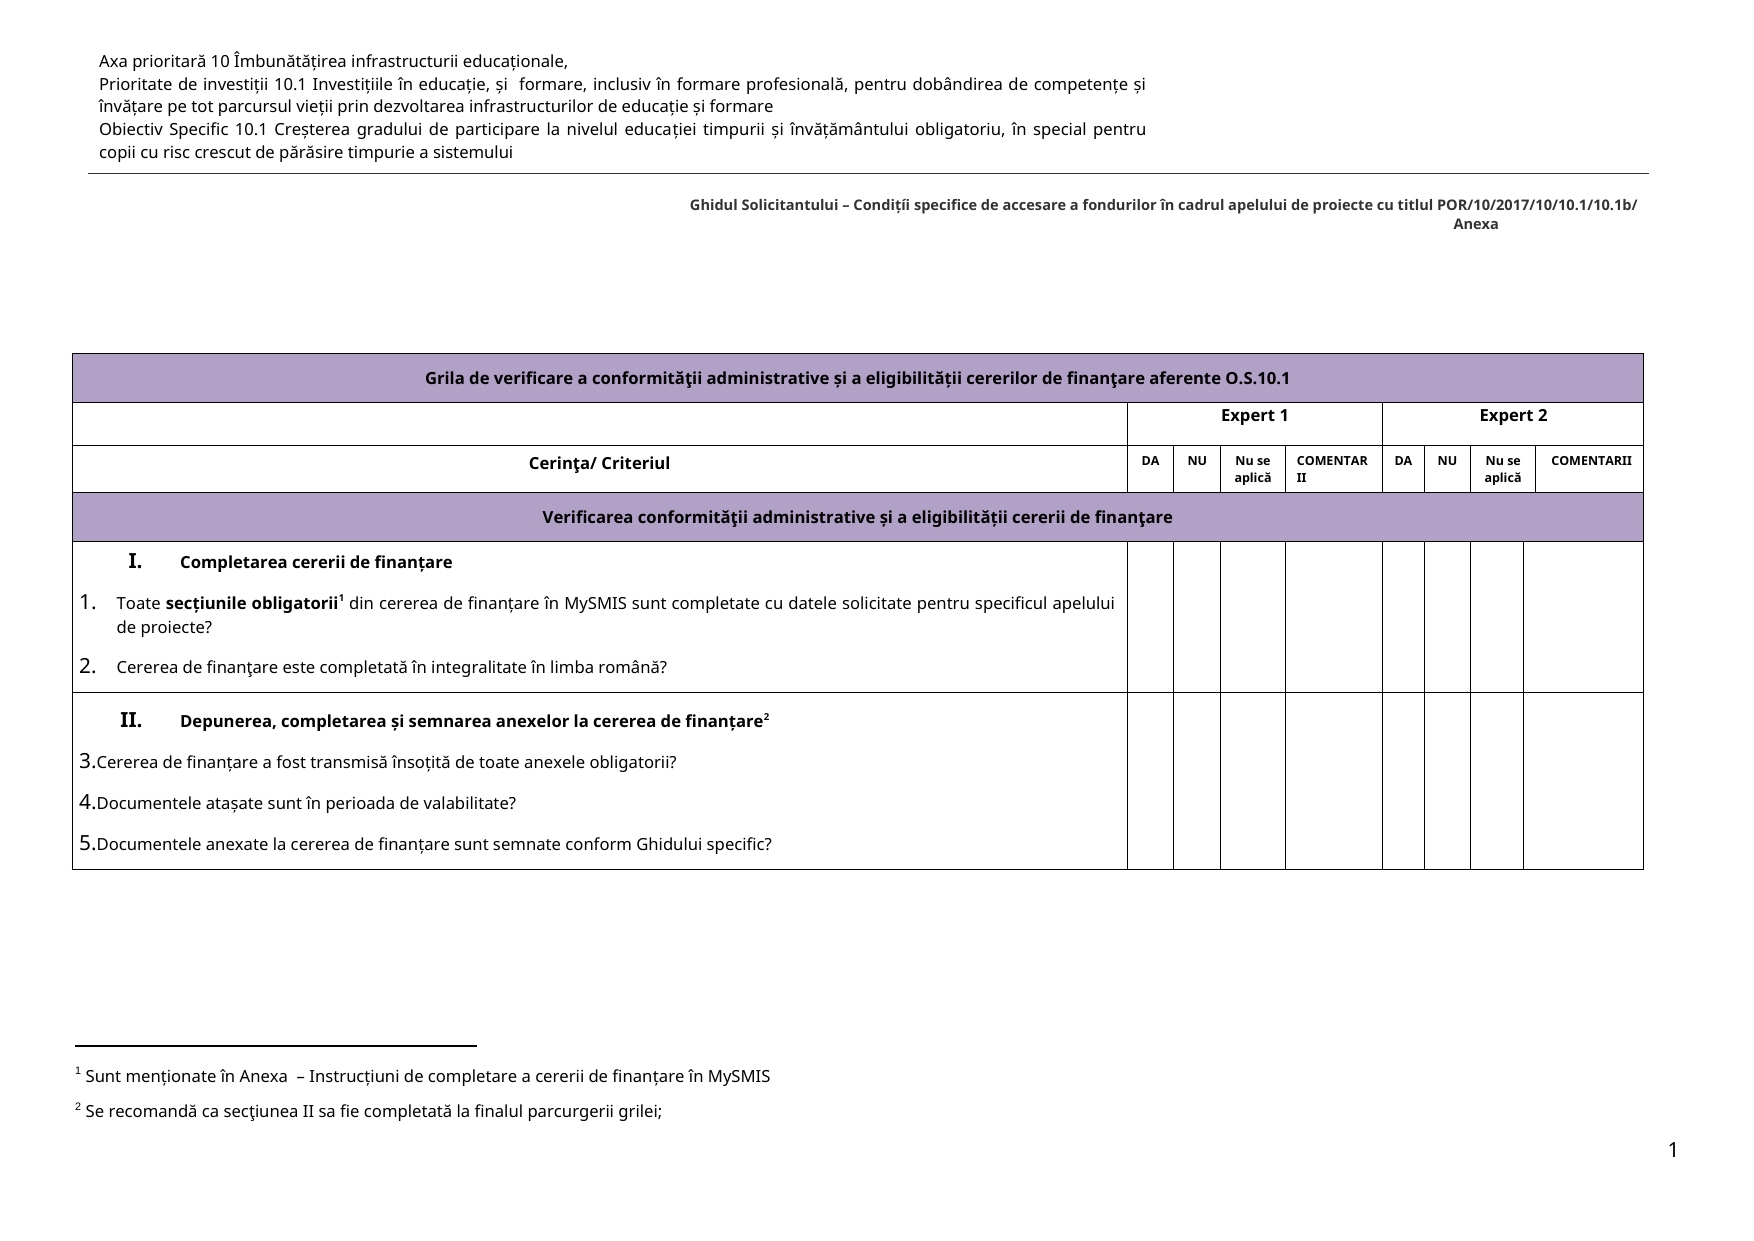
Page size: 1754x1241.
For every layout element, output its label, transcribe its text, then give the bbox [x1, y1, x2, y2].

table_cell [1221, 693, 1285, 869]
table_cell [1128, 693, 1173, 869]
table_cell NU [1425, 446, 1470, 492]
table_header Grila de verificare a conformităţii administrative și a eligibilității cererilor de finanţare aferente O.S.10.1 [73, 354, 1643, 402]
table_cell COMENTARII [1536, 446, 1643, 492]
table_cell Nu se aplică [1221, 446, 1285, 492]
table_cell Verificarea conformităţii administrative și a eligibilității cererii de finanţare [73, 493, 1643, 541]
table_cell [73, 403, 1127, 444]
table_cell [1174, 542, 1220, 692]
table_cell [1524, 542, 1643, 692]
table_cell Nu se aplică [1471, 446, 1535, 492]
table_cell [1425, 542, 1470, 692]
table_cell DA [1128, 446, 1173, 492]
table_cell Depunerea, completarea şi semnarea anexelor la cererea de finanțare Cererea de finanțare a fost transmisă însoțită de toate anexele obligatorii? Documentele ataşate sunt în perioada de valabilitate? Documentele anexate la cererea de finanțare sunt semnate conform Ghidului specific? [73, 693, 1127, 869]
table_cell [1128, 542, 1173, 692]
table_cell [1471, 542, 1523, 692]
table_cell [1524, 693, 1643, 869]
table_cell [1383, 542, 1424, 692]
table_cell COMENTARII [1286, 446, 1382, 492]
table_cell DA [1383, 446, 1424, 492]
table_cell [1383, 693, 1424, 869]
table_cell NU [1174, 446, 1220, 492]
table_cell [1286, 693, 1382, 869]
table_cell [1174, 693, 1220, 869]
table_cell [1471, 693, 1523, 869]
table_cell [1425, 693, 1470, 869]
table_cell [1286, 542, 1382, 692]
table_cell [1221, 542, 1285, 692]
table_cell Expert 1 [1128, 403, 1382, 444]
table_cell Cerinţa/ Criteriul [73, 446, 1127, 492]
table_cell Expert 2 [1383, 403, 1643, 444]
table_cell Completarea cererii de finanțare Toate secţiunile obligatorii din cererea de finanțare în MySMIS sunt completate cu datele solicitate pentru specificul apelului de proiecte? Cererea de finanţare este completată în integralitate în limba română? [73, 542, 1127, 692]
